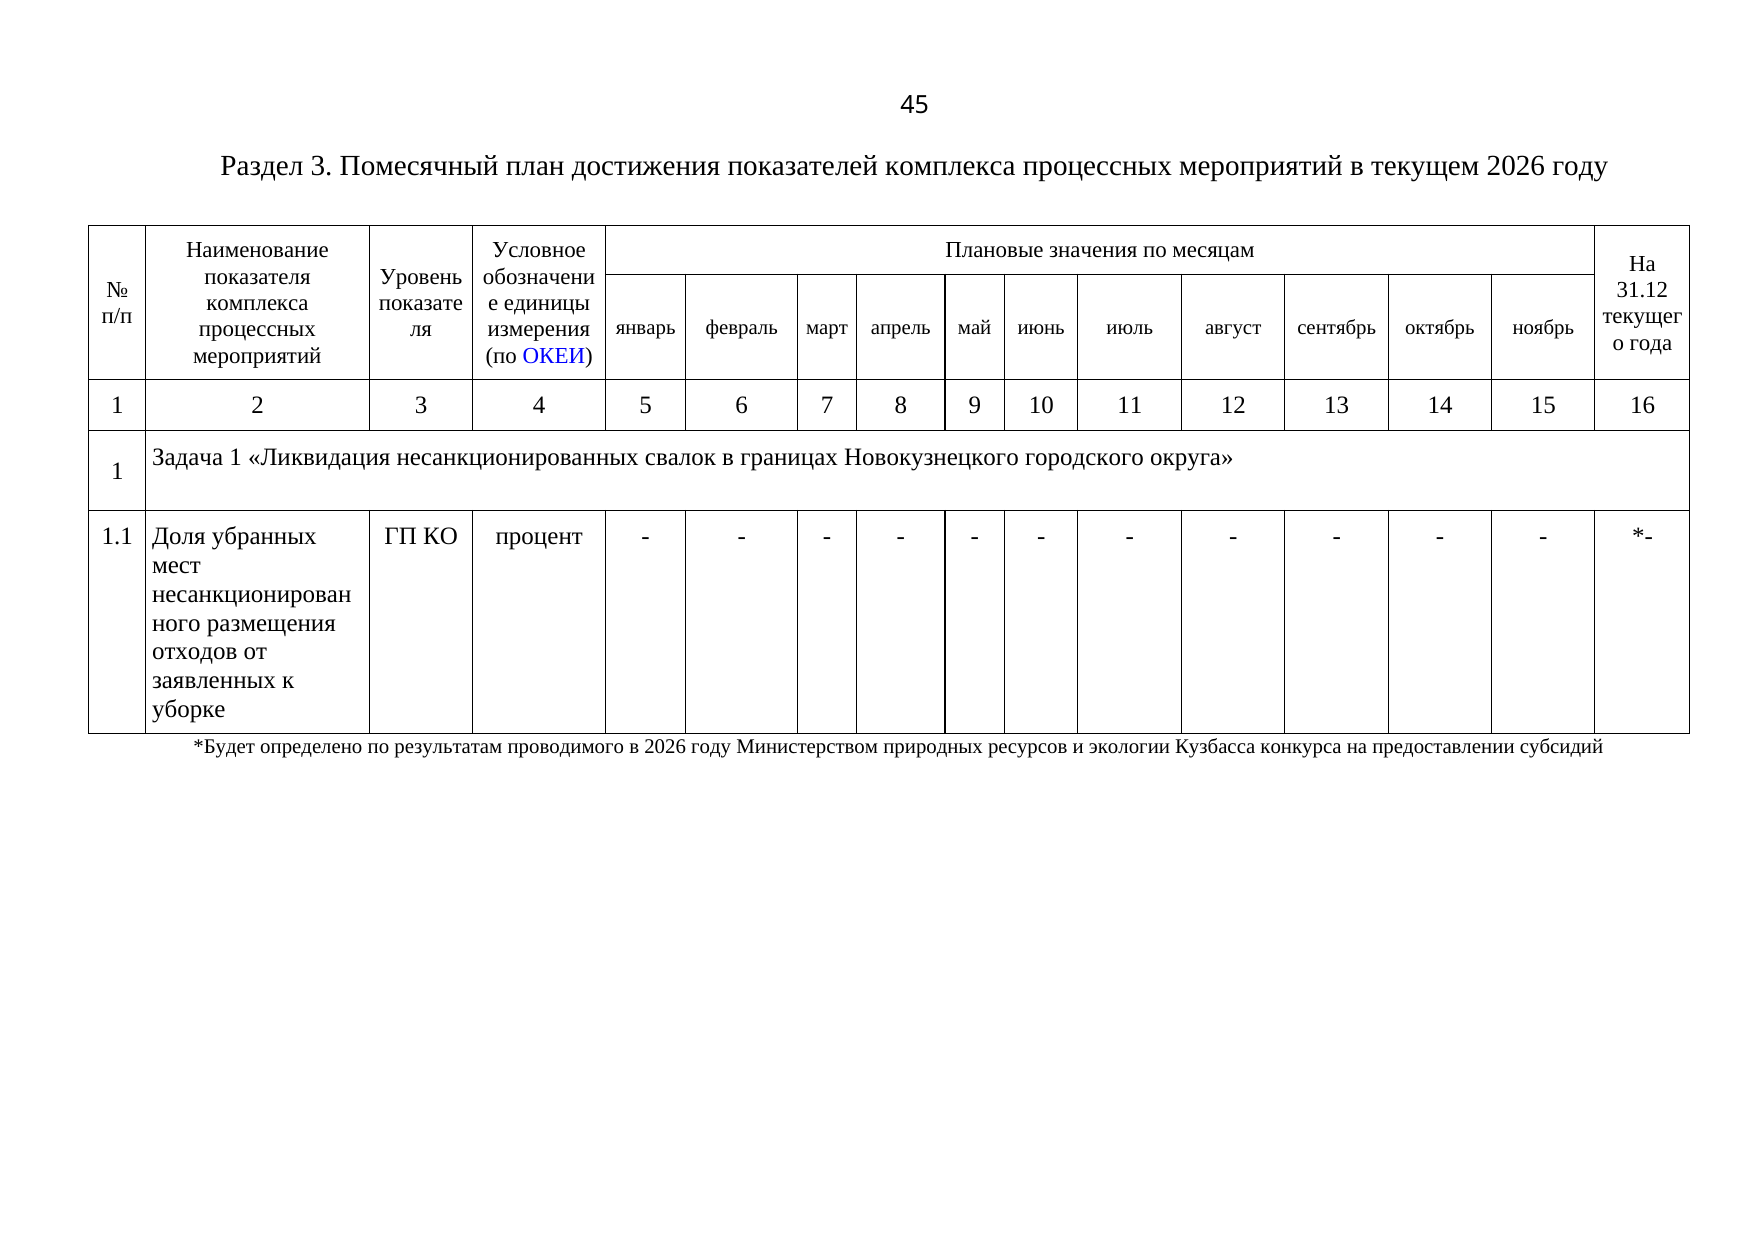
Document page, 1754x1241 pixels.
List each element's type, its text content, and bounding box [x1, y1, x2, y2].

table_cell 3 [370, 380, 472, 430]
table_cell август [1182, 275, 1284, 379]
table_cell апрель [857, 275, 944, 379]
table_cell июль [1078, 275, 1181, 379]
table_cell ноябрь [1492, 275, 1594, 379]
table_cell 15 [1492, 380, 1594, 430]
table_cell 1.1 [89, 511, 145, 733]
table_cell *- [1595, 511, 1689, 733]
table_cell - [1078, 511, 1181, 733]
table_cell - [606, 511, 685, 733]
table_cell Задача 1 «Ликвидация несанкционированных свалок в границах Новокузнецкого городского округа» [146, 431, 1689, 510]
table_cell 8 [857, 380, 944, 430]
table_cell - [857, 511, 944, 733]
table_cell 13 [1285, 380, 1388, 430]
table_cell - [1005, 511, 1077, 733]
table_cell 10 [1005, 380, 1077, 430]
table_cell - [1285, 511, 1388, 733]
table_cell - [686, 511, 797, 733]
table_header № п/п [89, 226, 145, 379]
table_header Наименование показателя комплекса процессных мероприятий [146, 226, 369, 379]
table_header Условное обозначение единицы измерения (по ОКЕИ) [473, 226, 605, 379]
table_header На 31.12 текущего года [1595, 226, 1689, 379]
table_cell 1 [89, 380, 145, 430]
table_cell Доля убранных мест несанкционированного размещения отходов от заявленных к уборке [146, 511, 369, 733]
text *Будет определено по результатам проводимого в 2026 году Министерством природных ресурсов и экологии Кузбасса конкурса на предоставлении субсидий [193, 734, 1636, 758]
table_cell 9 [946, 380, 1004, 430]
table_header Плановые значения по месяцам [606, 226, 1594, 273]
table_cell 1 [89, 431, 145, 510]
table_cell сентябрь [1285, 275, 1388, 379]
table_cell февраль [686, 275, 797, 379]
table_cell 6 [686, 380, 797, 430]
table_cell 7 [798, 380, 856, 430]
table_cell март [798, 275, 856, 379]
table_cell 14 [1389, 380, 1491, 430]
text Раздел 3. Помесячный план достижения показателей комплекса процессных мероприятий в текущем 2026 году [193, 148, 1636, 181]
table_cell 2 [146, 380, 369, 430]
table_cell июнь [1005, 275, 1077, 379]
table_cell 11 [1078, 380, 1181, 430]
table_cell 4 [473, 380, 605, 430]
table_cell - [798, 511, 856, 733]
table_cell - [1389, 511, 1491, 733]
table_cell - [1492, 511, 1594, 733]
table_cell 5 [606, 380, 685, 430]
table_cell ГП КО [370, 511, 472, 733]
table_cell октябрь [1389, 275, 1491, 379]
table_cell май [946, 275, 1004, 379]
table_cell 12 [1182, 380, 1284, 430]
table_header Уровень показателя [370, 226, 472, 379]
table_cell январь [606, 275, 685, 379]
table_cell - [1182, 511, 1284, 733]
table_cell 16 [1595, 380, 1689, 430]
table_cell процент [473, 511, 605, 733]
table_cell - [946, 511, 1004, 733]
